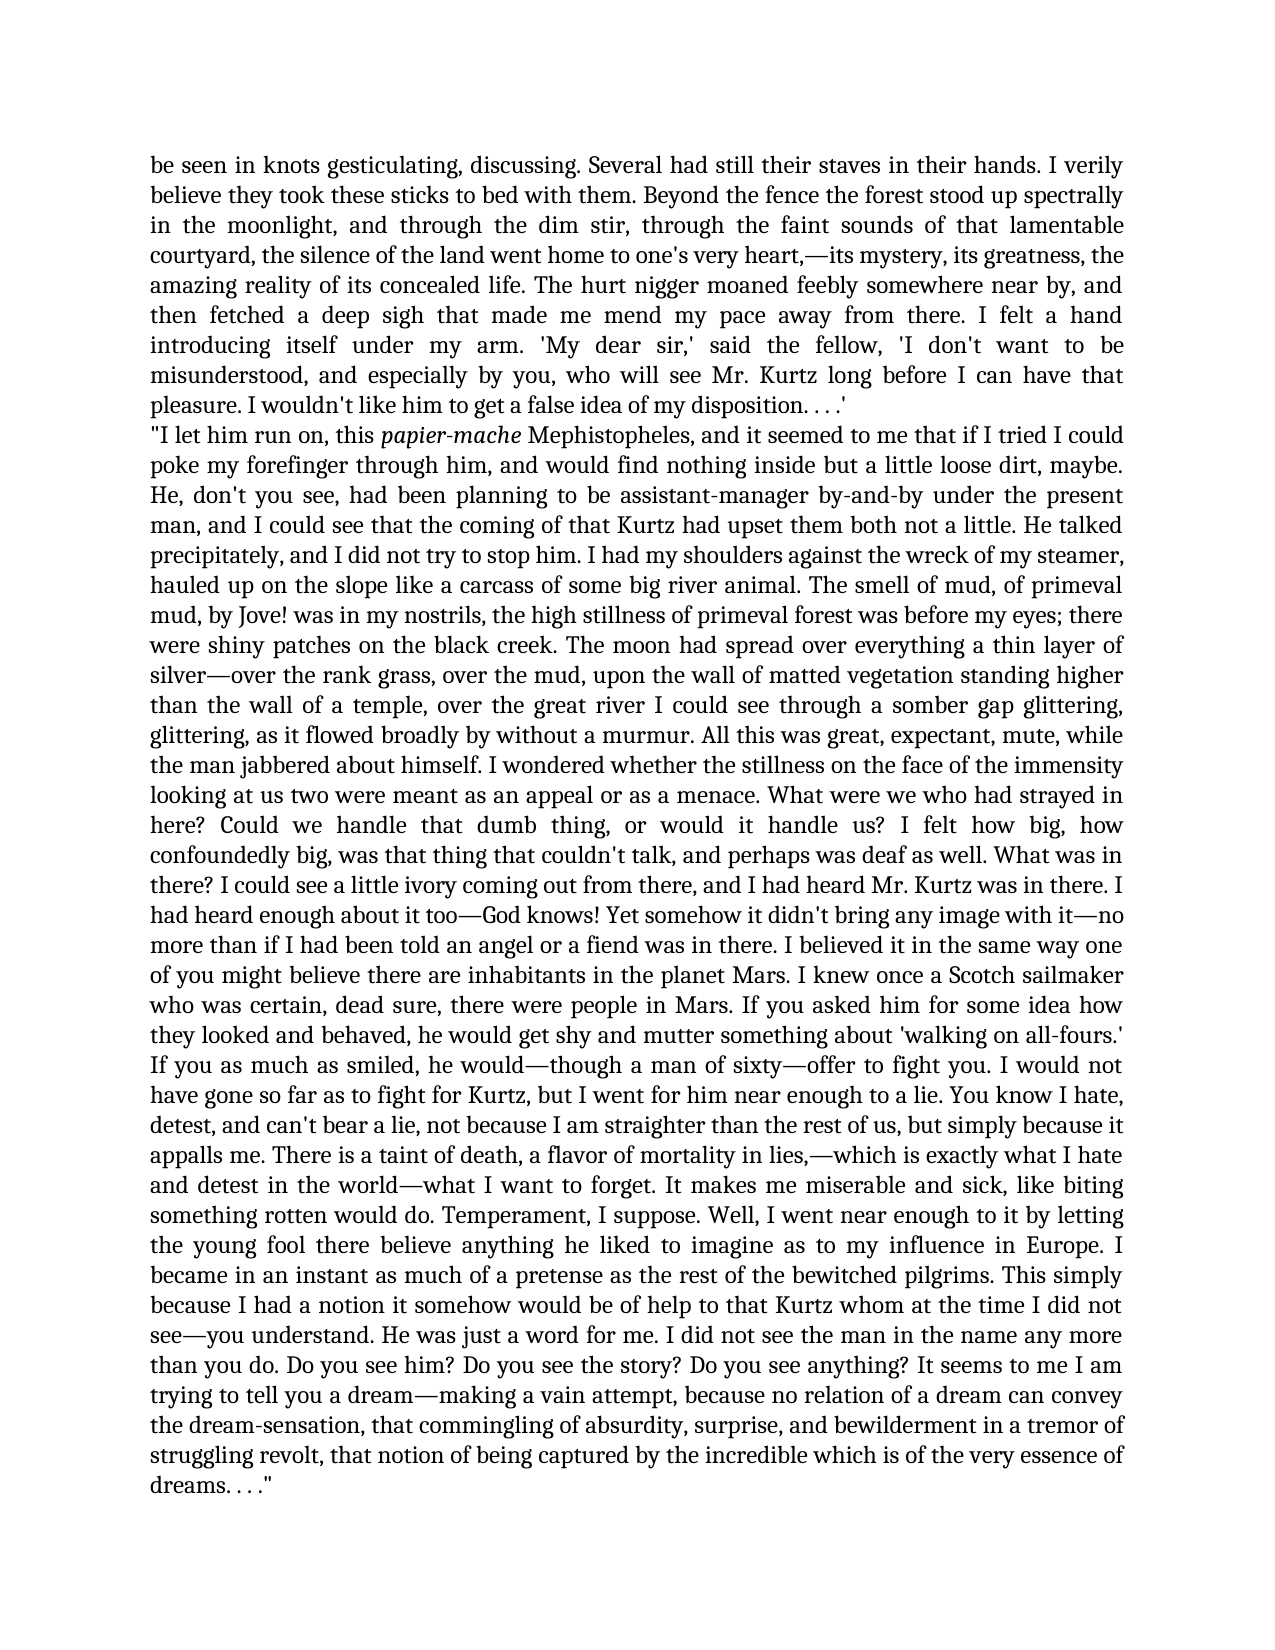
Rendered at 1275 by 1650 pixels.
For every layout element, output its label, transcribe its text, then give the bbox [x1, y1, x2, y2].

text "I let him run on, this papier-mache Mephistopheles, and it seemed to me that if I tried I could poke my forefinger through him, and would find nothing inside but a little loose dirt, maybe. He, don't you see, had been planning to be assistant-manager by-and-by under the present man, and I could see that the coming of that Kurtz had upset them both not a little. He talked precipitately, and I did not try to stop him. I had my shoulders against the wreck of my steamer, hauled up on the slope like a carcass of some big river animal. The smell of mud, of primeval mud, by Jove! was in my nostrils, the high stillness of primeval forest was before my eyes; there were shiny patches on the black creek. The moon had spread over everything a thin layer of silver—over the rank grass, over the mud, upon the wall of matted vegetation standing higher than the wall of a temple, over the great river I could see through a somber gap glittering, glittering, as it flowed broadly by without a murmur. All this was great, expectant, mute, while the man jabbered about himself. I wondered whether the stillness on the face of the immensity looking at us two were meant as an appeal or as a menace. What were we who had strayed in here? Could we handle that dumb thing, or would it handle us? I felt how big, how confoundedly big, was that thing that couldn't talk, and perhaps was deaf as well. What was in there? I could see a little ivory coming out from there, and I had heard Mr. Kurtz was in there. I had heard enough about it too—God knows! Yet somehow it didn't bring any image with it—no more than if I had been told an angel or a fiend was in there. I believed it in the same way one of you might believe there are inhabitants in the planet Mars. I knew once a Scotch sailmaker who was certain, dead sure, there were people in Mars. If you asked him for some idea how they looked and behaved, he would get shy and mutter something about 'walking on all-fours.' If you as much as smiled, he would—though a man of sixty—offer to fight you. I would not have gone so far as to fight for Kurtz, but I went for him near enough to a lie. You know I hate, detest, and can't bear a lie, not because I am straighter than the rest of us, but simply because it appalls me. There is a taint of death, a flavor of mortality in lies,—which is exactly what I hate and detest in the world—what I want to forget. It makes me miserable and sick, like biting something rotten would do. Temperament, I suppose. Well, I went near enough to it by letting the young fool there believe anything he liked to imagine as to my influence in Europe. I became in an instant as much of a pretense as the rest of the bewitched pilgrims. This simply because I had a notion it somehow would be of help to that Kurtz whom at the time I did not see—you understand. He was just a word for me. I did not see the man in the name any more than you do. Do you see him? Do you see the story? Do you see anything? It seems to me I am trying to tell you a dream—making a vain attempt, because no relation of a dream can convey the dream-sensation, that commingling of absurdity, surprise, and bewilderment in a tremor of struggling revolt, that notion of being captured by the incredible which is of the very essence of dreams. . . ." [150, 420, 1125, 1500]
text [150, 150, 1125, 420]
